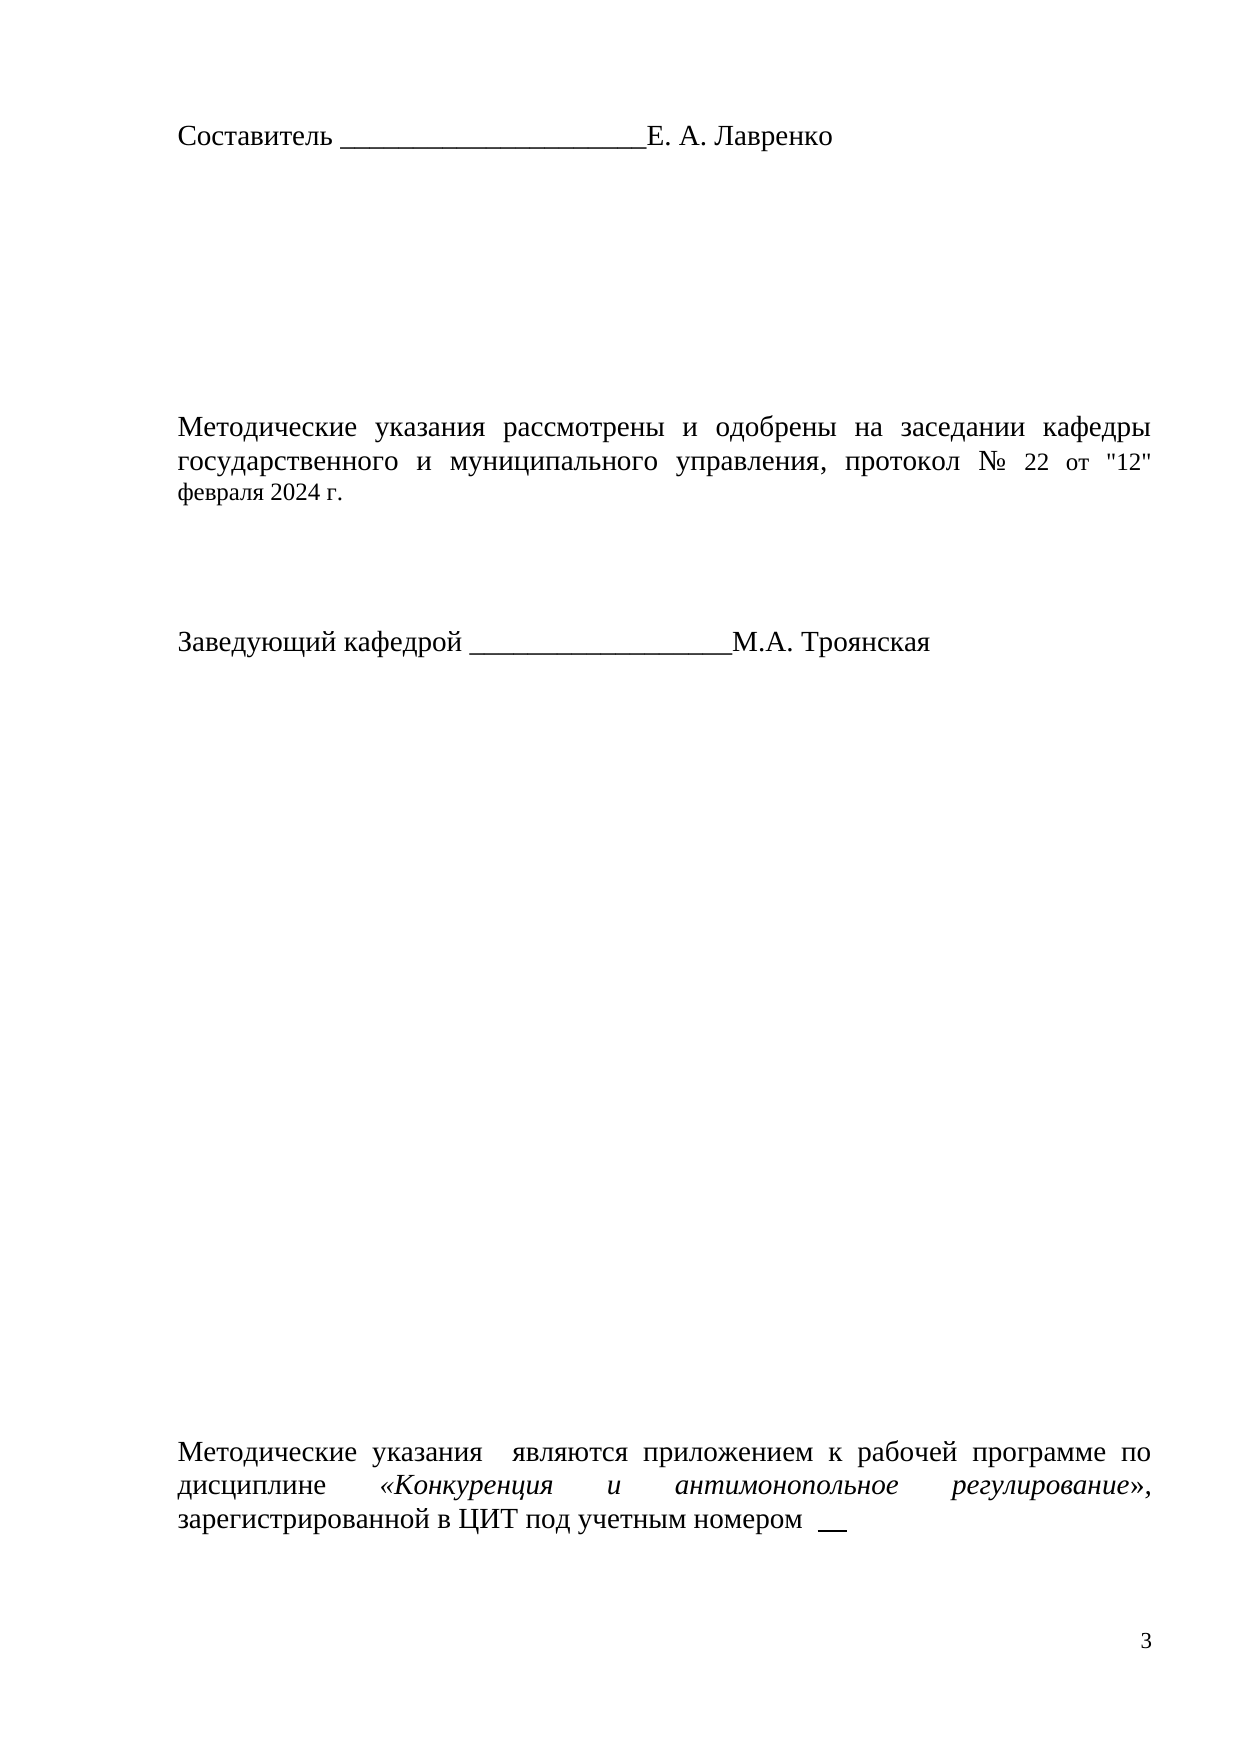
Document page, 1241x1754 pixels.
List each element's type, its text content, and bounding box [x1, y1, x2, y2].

text Методические указания рассмотрены и одобрены на заседании кафедры государственного и муниципального управления, протокол № 22 от "12" февраля 2024 г. [177, 409, 1152, 505]
text Методические указания являются приложением к рабочей программе по дисциплине «Конкуренция и антимонопольное регулирование», зарегистрированной в ЦИТ под учетным номером [177, 1434, 1152, 1534]
text Заведующий кафедрой __________________М.А. Троянская [177, 624, 1152, 658]
text Составитель _____________________Е. А. Лавренко [177, 118, 1152, 152]
